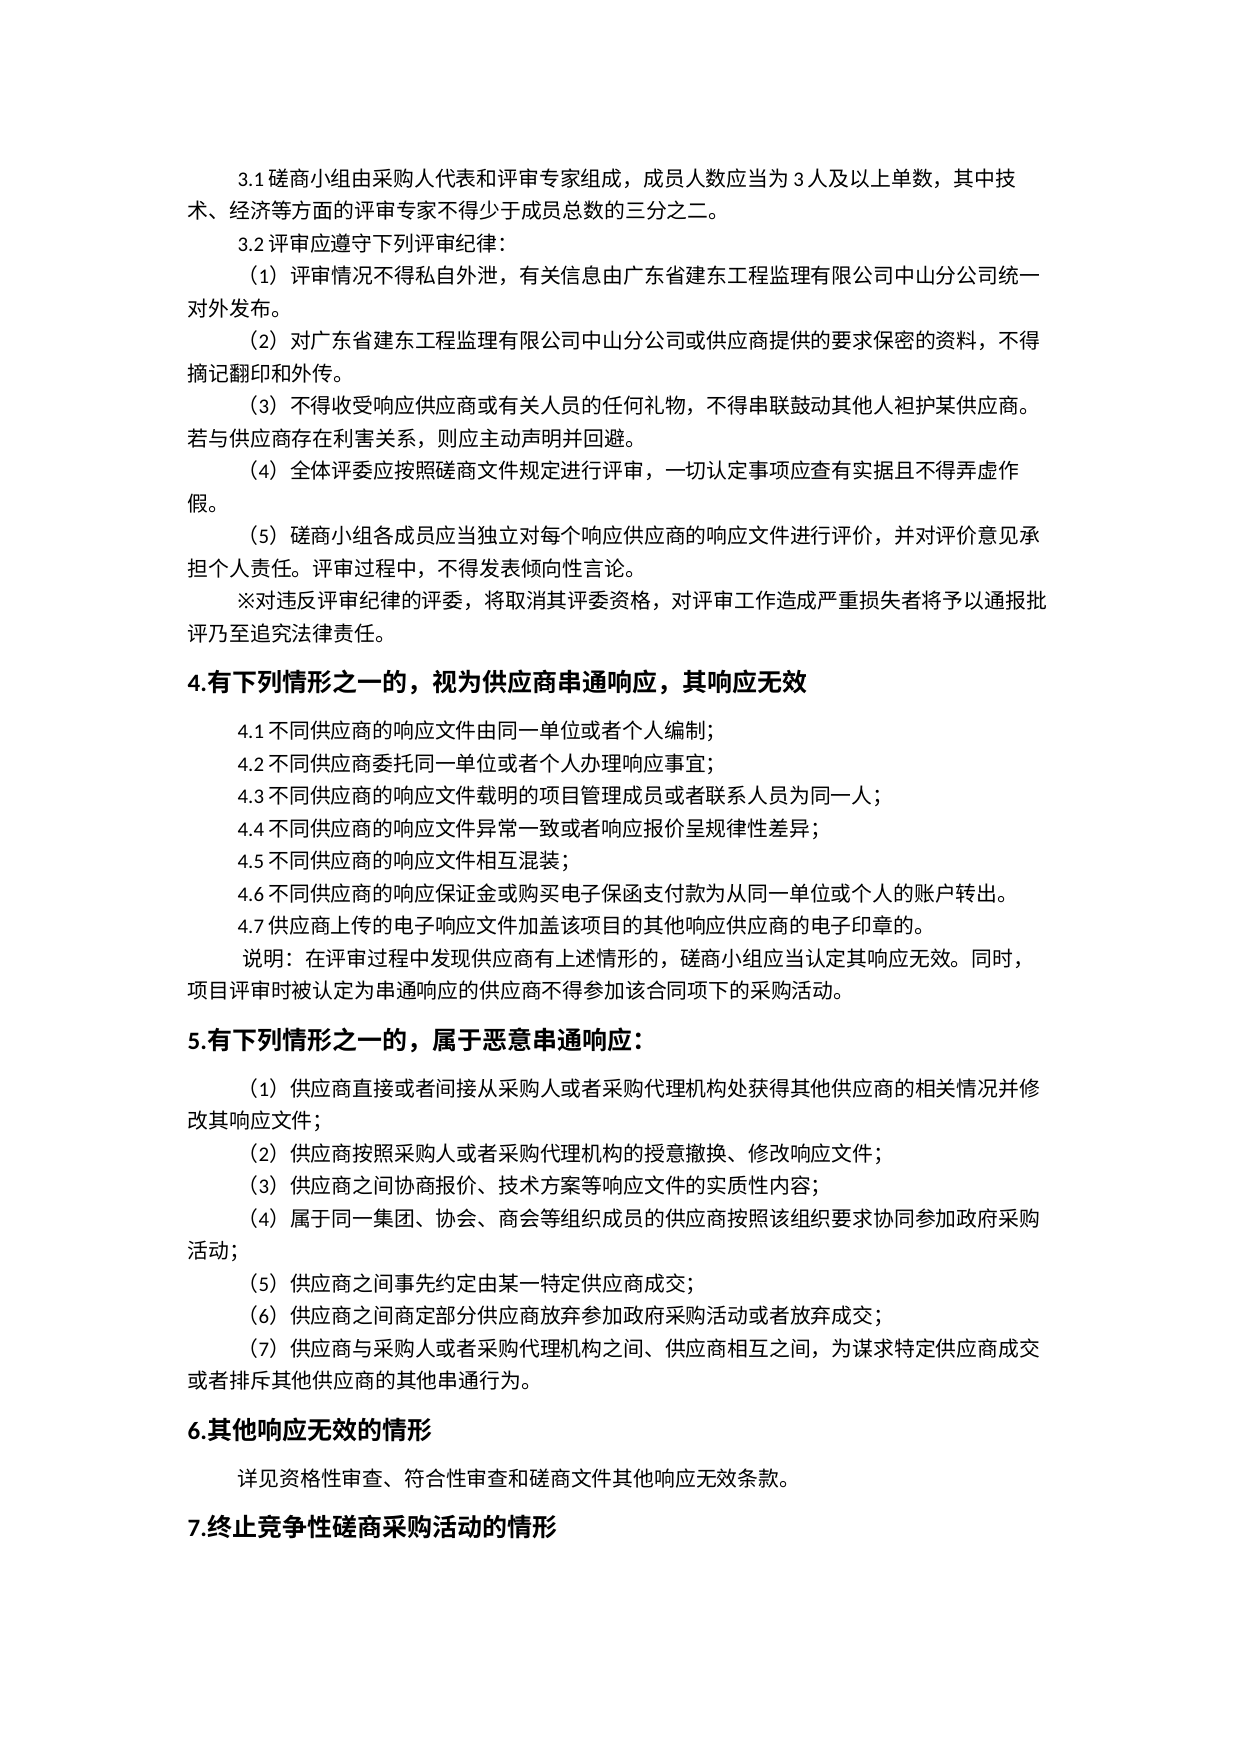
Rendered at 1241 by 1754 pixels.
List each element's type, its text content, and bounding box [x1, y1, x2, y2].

text （1）供应商直接或者间接从采购人或者采购代理机构处获得其他供应商的相关情况并修改其响应文件； [187, 1072, 1053, 1137]
text （4）属于同一集团、协会、商会等组织成员的供应商按照该组织要求协同参加政府采购活动； [187, 1202, 1053, 1267]
text 3.1磋商小组由采购人代表和评审专家组成，成员人数应当为3人及以上单数，其中技术、经济等方面的评审专家不得少于成员总数的三分之二。 [187, 162, 1053, 227]
text 7.终止竞争性磋商采购活动的情形 [187, 1494, 1053, 1559]
text （5）供应商之间事先约定由某一特定供应商成交； [187, 1267, 1053, 1299]
text 3.2评审应遵守下列评审纪律： [187, 227, 1053, 259]
text 详见资格性审查、符合性审查和磋商文件其他响应无效条款。 [187, 1462, 1053, 1494]
text 6.其他响应无效的情形 [187, 1397, 1053, 1462]
text （2）对广东省建东工程监理有限公司中山分公司或供应商提供的要求保密的资料，不得摘记翻印和外传。 [187, 324, 1053, 389]
text 4.6不同供应商的响应保证金或购买电子保函支付款为从同一单位或个人的账户转出。 [187, 877, 1053, 909]
text 4.1不同供应商的响应文件由同一单位或者个人编制； [187, 714, 1053, 747]
text 4.4不同供应商的响应文件异常一致或者响应报价呈规律性差异； [187, 812, 1053, 844]
text ※对违反评审纪律的评委，将取消其评委资格，对评审工作造成严重损失者将予以通报批评乃至追究法律责任。 [187, 584, 1053, 649]
text （6）供应商之间商定部分供应商放弃参加政府采购活动或者放弃成交； [187, 1299, 1053, 1332]
text 5.有下列情形之一的，属于恶意串通响应： [187, 1007, 1053, 1072]
text 4.2不同供应商委托同一单位或者个人办理响应事宜； [187, 747, 1053, 779]
text （3）供应商之间协商报价、技术方案等响应文件的实质性内容； [187, 1169, 1053, 1202]
text 4.5不同供应商的响应文件相互混装； [187, 844, 1053, 877]
text 4.7供应商上传的电子响应文件加盖该项目的其他响应供应商的电子印章的。 [187, 909, 1053, 942]
text 说明：在评审过程中发现供应商有上述情形的，磋商小组应当认定其响应无效。同时，项目评审时被认定为串通响应的供应商不得参加该合同项下的采购活动。 [187, 942, 1053, 1007]
text （2）供应商按照采购人或者采购代理机构的授意撤换、修改响应文件； [187, 1137, 1053, 1169]
text （5）磋商小组各成员应当独立对每个响应供应商的响应文件进行评价，并对评价意见承担个人责任。评审过程中，不得发表倾向性言论。 [187, 519, 1053, 584]
text （7）供应商与采购人或者采购代理机构之间、供应商相互之间，为谋求特定供应商成交或者排斥其他供应商的其他串通行为。 [187, 1332, 1053, 1397]
text 4.3不同供应商的响应文件载明的项目管理成员或者联系人员为同一人； [187, 779, 1053, 812]
text （1）评审情况不得私自外泄，有关信息由广东省建东工程监理有限公司中山分公司统一对外发布。 [187, 259, 1053, 324]
text （4）全体评委应按照磋商文件规定进行评审，一切认定事项应查有实据且不得弄虚作假。 [187, 454, 1053, 519]
text 4.有下列情形之一的，视为供应商串通响应，其响应无效 [187, 649, 1053, 714]
text （3）不得收受响应供应商或有关人员的任何礼物，不得串联鼓动其他人袒护某供应商。若与供应商存在利害关系，则应主动声明并回避。 [187, 389, 1053, 454]
